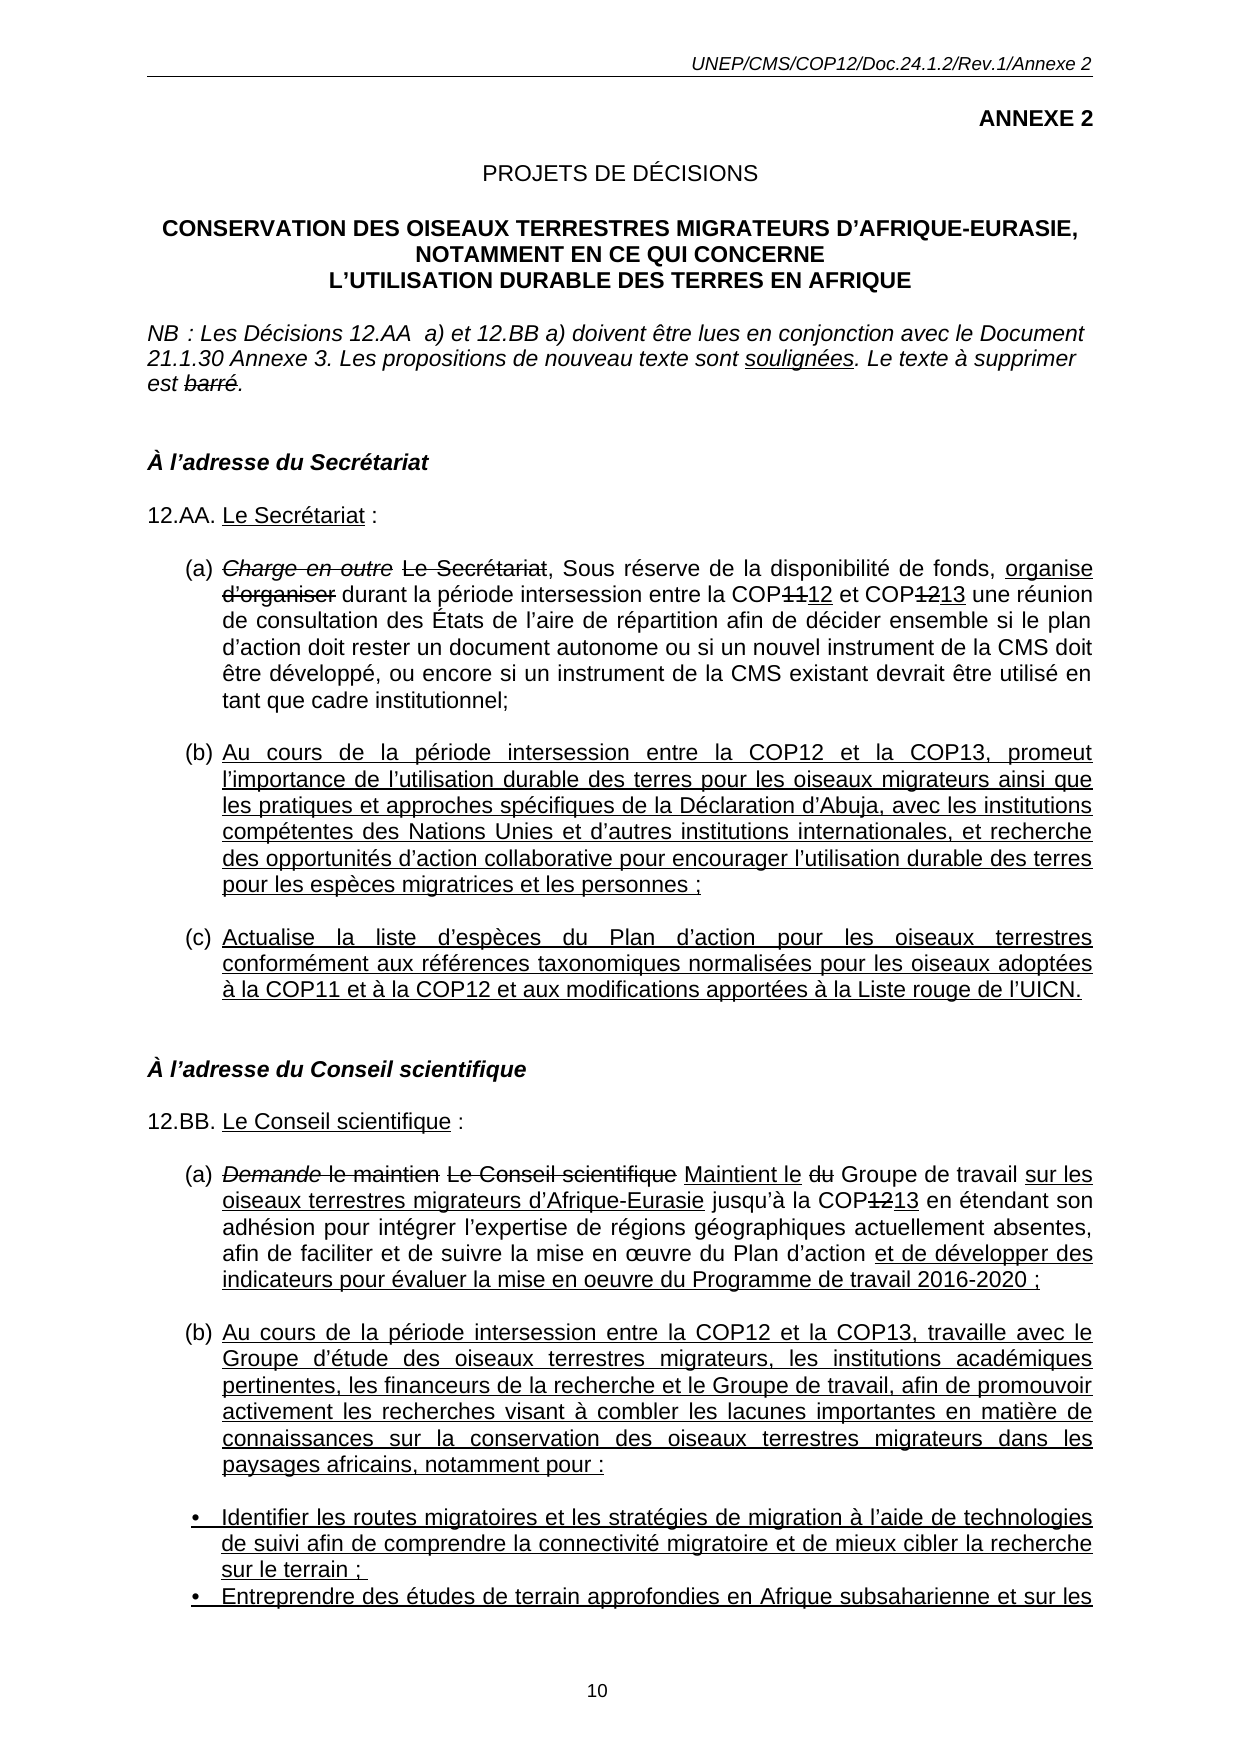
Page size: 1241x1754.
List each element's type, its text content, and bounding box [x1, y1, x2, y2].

text NB : Les Décisions 12.AA a) et 12.BB a) doivent être lues en conjonction avec le Document 21.1.30 Annexe 3. Les propositions de nouveau texte sont soulignées. Le texte à supprimer est barré. [147, 321, 1093, 397]
list Actualise la liste d’espèces du Plan d’action pour les oiseaux terrestres conformément aux références taxonomiques normalisées pour les oiseaux adoptées à la COP11 et à la COP12 et aux modifications apportées à la Liste rouge de l’UICN. [185, 924, 1093, 1003]
list Charge en outre Le Secrétariat, Sous réserve de la disponibilité de fonds, organise d’organiser durant la période intersession entre la COP1112 et COP1213 une réunion de consultation des États de l’aire de répartition afin de décider ensemble si le plan d’action doit rester un document autonome ou si un nouvel instrument de la CMS doit être développé, ou encore si un instrument de la CMS existant devrait être utilisé en tant que cadre institutionnel; [185, 555, 1093, 713]
text • Identifier les routes migratoires et les stratégies de migration à l’aide de technologies de suivi afin de comprendre la connectivité migratoire et de mieux cibler la recherche sur le terrain ; [191, 1528, 1093, 1583]
text CONSERVATION DES OISEAUX TERRESTRES MIGRATEURS D’AFRIQUE-EURASIE, NOTAMMENT EN CE QUI CONCERNE [147, 215, 1093, 266]
text L’UTILISATION DURABLE DES TERRES EN AFRIQUE [147, 266, 1093, 294]
text ANNEXE 2 [147, 105, 1093, 131]
text 12.BB. Le Conseil scientifique : [147, 1108, 1093, 1134]
list Au cours de la période intersession entre la COP12 et la COP13, travaille avec le Groupe d’étude des oiseaux terrestres migrateurs, les institutions académiques pertinentes, les financeurs de la recherche et le Groupe de travail, afin de promouvoir activement les recherches visant à combler les lacunes importantes en matière de connaissances sur la conservation des oiseaux terrestres migrateurs dans les paysages africains, notamment pour : [184, 1319, 1093, 1477]
text À l’adresse du Conseil scientifique [147, 1056, 1093, 1082]
list Demande le maintien Le Conseil scientifique Maintient le du Groupe de travail sur les oiseaux terrestres migrateurs d’Afrique-Eurasie jusqu’à la COP1213 en étendant son adhésion pour intégrer l’expertise de régions géographiques actuellement absentes, afin de faciliter et de suivre la mise en œuvre du Plan d’action et de développer des indicateurs pour évaluer la mise en oeuvre du Programme de travail 2016-2020 ; [184, 1161, 1093, 1293]
text 12.AA. Le Secrétariat : [147, 502, 1093, 528]
list Au cours de la période intersession entre la COP12 et la COP13, promeut l’importance de l’utilisation durable des terres pour les oiseaux migrateurs ainsi que les pratiques et approches spécifiques de la Déclaration d’Abuja, avec les institutions compétentes des Nations Unies et d’autres institutions internationales, et recherche des opportunités d’action collaborative pour encourager l’utilisation durable des terres pour les espèces migratrices et les personnes ; [185, 739, 1093, 897]
text • Identifier les routes migratoires et les stratégies de migration à l’aide de technologies de suivi afin de comprendre la connectivité migratoire et de mieux cibler la recherche sur le terrain ; [191, 1503, 1093, 1526]
text À l’adresse du Secrétariat [147, 449, 1093, 476]
text PROJETS DE DÉCISIONS [147, 160, 1093, 187]
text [191, 1583, 1093, 1605]
